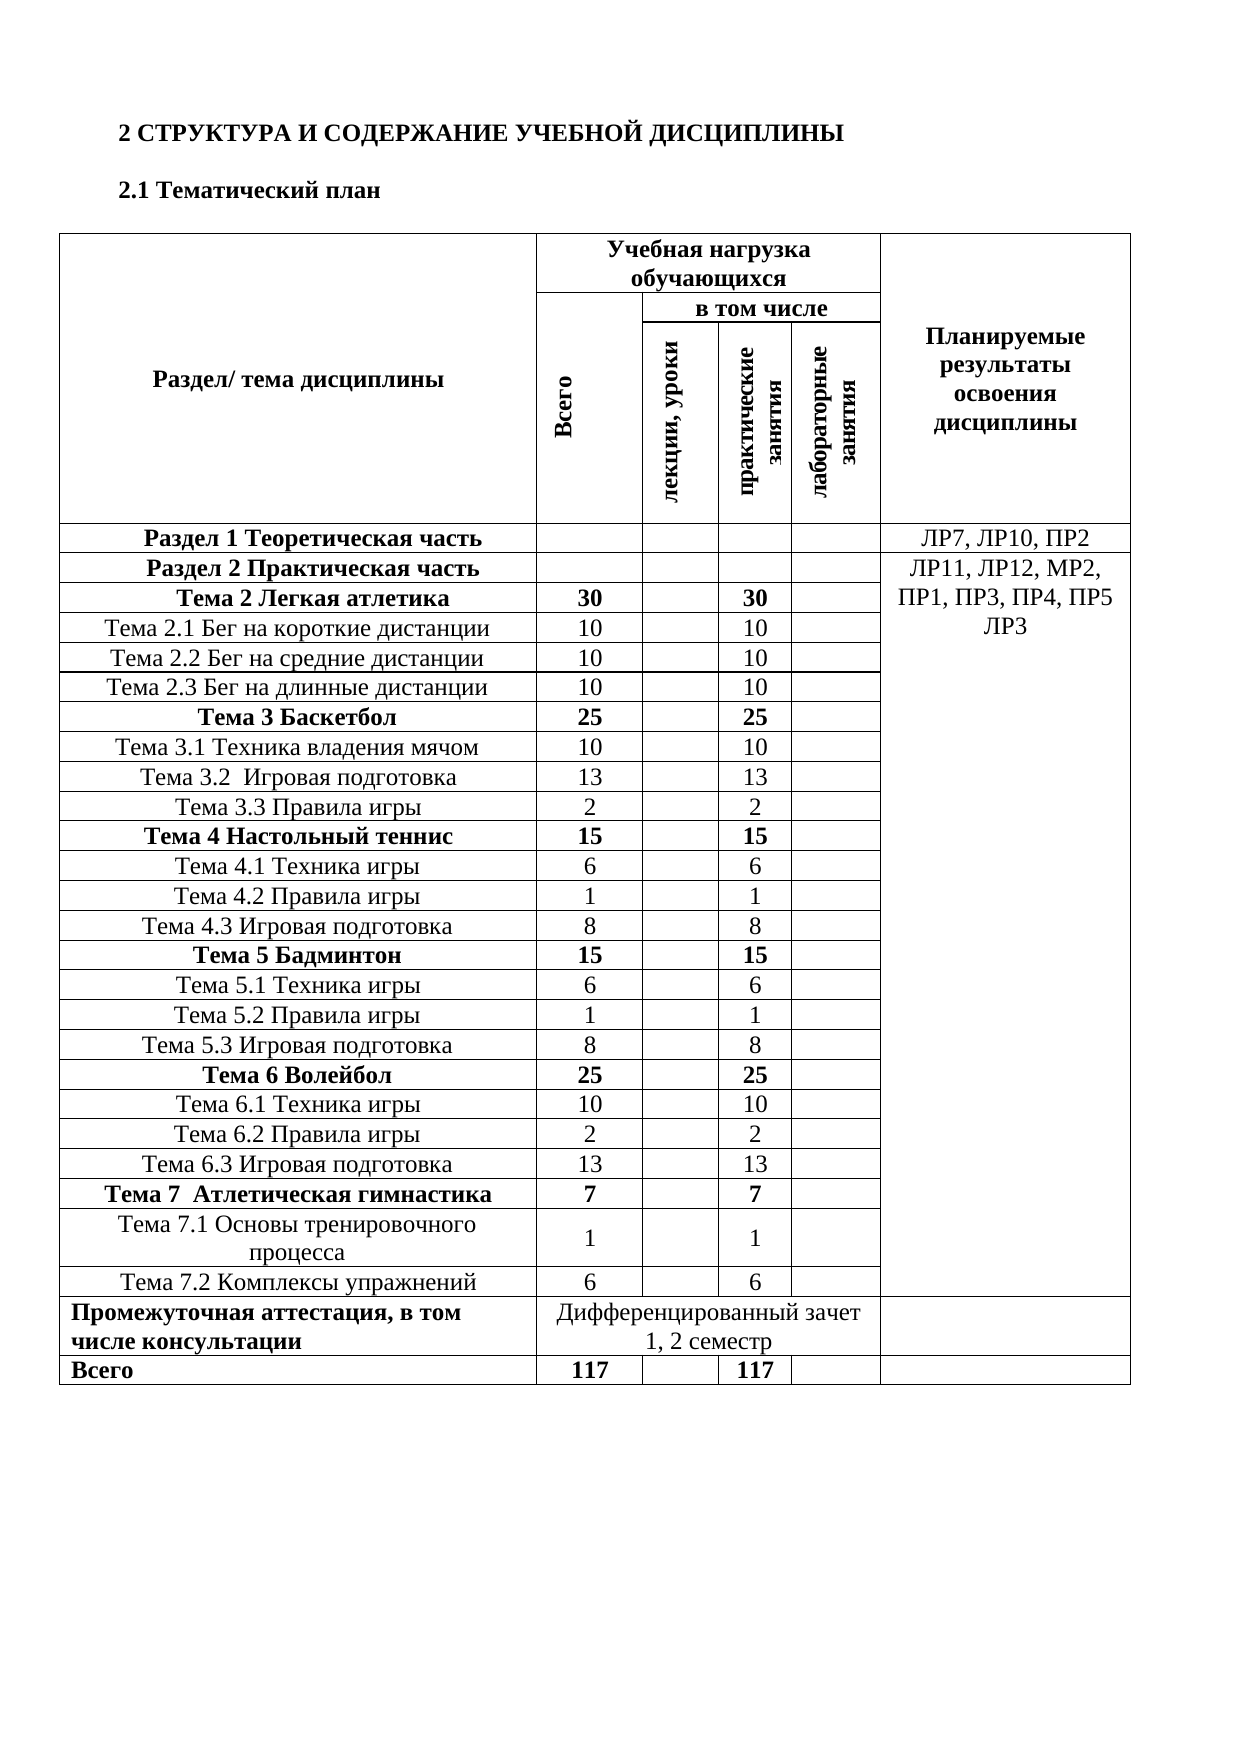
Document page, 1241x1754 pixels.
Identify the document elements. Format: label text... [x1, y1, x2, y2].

table_cell 2 [537, 1119, 642, 1148]
table_cell [643, 821, 718, 850]
text 2.1 Тематический план [59, 176, 1152, 204]
table_cell [643, 583, 718, 612]
table_cell 1 [719, 881, 791, 910]
table_cell 1 [719, 1000, 791, 1029]
text 2 СТРУКТУРА и содержание УЧЕБНОЙ ДИСЦИПЛИНЫ [59, 118, 1152, 147]
table_cell 13 [537, 762, 642, 791]
table_cell 8 [537, 1030, 642, 1059]
table_cell [792, 792, 880, 820]
table_cell лекции, уроки [643, 323, 718, 522]
table_cell 30 [537, 583, 642, 612]
table_cell [792, 881, 880, 910]
table_cell 15 [537, 821, 642, 850]
table_cell 1 [719, 1209, 791, 1266]
table_cell 6 [537, 970, 642, 999]
table_header Раздел/ тема дисциплины [60, 234, 536, 522]
table_cell Дифференцированный зачет 1, 2 семестр [537, 1297, 880, 1354]
table_cell Всего [60, 1356, 536, 1384]
table_cell [643, 1030, 718, 1059]
table_cell 10 [537, 643, 642, 671]
table_cell [643, 732, 718, 761]
table_cell Тема 7 Атлетическая гимнастика [60, 1179, 536, 1208]
table_cell [792, 970, 880, 999]
table_cell 10 [537, 1090, 642, 1118]
table_cell [792, 673, 880, 701]
table_cell [792, 1000, 880, 1029]
table_cell 117 [719, 1356, 791, 1384]
table_cell [719, 524, 791, 552]
table_cell Тема 6.1 Техника игры [60, 1090, 536, 1118]
table_cell 13 [537, 1149, 642, 1178]
table_cell 1 [537, 1000, 642, 1029]
table_cell [643, 524, 718, 552]
table_cell [792, 702, 880, 731]
table_cell [643, 1090, 718, 1118]
table_cell 6 [537, 1267, 642, 1296]
table_header Учебная нагрузка обучающихся [537, 234, 880, 292]
table_cell 2 [719, 1119, 791, 1148]
table_cell 117 [537, 1356, 642, 1384]
table_cell [792, 941, 880, 969]
table_cell 8 [537, 911, 642, 939]
table_cell 1 [537, 1209, 642, 1266]
table_cell [792, 1267, 880, 1296]
table_cell [792, 821, 880, 850]
table_cell Тема 3 Баскетбол [60, 702, 536, 731]
table_cell Тема 7.2 Комплексы упражнений [60, 1267, 536, 1296]
table_cell [643, 792, 718, 820]
table_cell [792, 1179, 880, 1208]
table_cell [643, 970, 718, 999]
table_cell 25 [719, 1060, 791, 1088]
table_cell Тема 6.3 Игровая подготовка [60, 1149, 536, 1178]
table_cell 10 [719, 1090, 791, 1118]
table_cell 6 [719, 970, 791, 999]
table_cell 13 [719, 1149, 791, 1178]
table_cell [792, 1356, 880, 1384]
table_cell [643, 1149, 718, 1178]
table_cell 25 [537, 1060, 642, 1088]
table_cell [792, 1090, 880, 1118]
table_cell [792, 613, 880, 642]
table_cell Тема 4 Настольный теннис [60, 821, 536, 850]
table_cell Промежуточная аттестация, в том числе консультации [60, 1297, 536, 1354]
table_cell [643, 1209, 718, 1266]
table_cell [643, 1179, 718, 1208]
table_cell Тема 6 Волейбол [60, 1060, 536, 1088]
table_cell Всего [537, 293, 642, 522]
table_cell 8 [719, 1030, 791, 1059]
table_cell [792, 1119, 880, 1148]
table_cell Тема 4.3 Игровая подготовка [60, 911, 536, 939]
table_cell 30 [719, 583, 791, 612]
table_cell [792, 732, 880, 761]
table_cell [792, 1060, 880, 1088]
table_cell 10 [537, 613, 642, 642]
table_cell 10 [719, 673, 791, 701]
table_cell ЛР7, ЛР10, ПР2 [881, 524, 1130, 552]
table_cell [643, 643, 718, 671]
table_cell [643, 673, 718, 701]
table_cell 10 [537, 732, 642, 761]
table_cell Раздел 1 Теоретическая часть [60, 524, 536, 552]
table_cell Тема 5.2 Правила игры [60, 1000, 536, 1029]
table_cell [643, 911, 718, 939]
table_cell [792, 1209, 880, 1266]
table_cell Тема 3.1 Техника владения мячом [60, 732, 536, 761]
table_cell [792, 583, 880, 612]
table_cell [643, 941, 718, 969]
table_cell [643, 1060, 718, 1088]
table_cell Тема 7.1 Основы тренировочного процесса [60, 1209, 536, 1266]
table_cell [719, 553, 791, 582]
table_cell Тема 2.3 Бег на длинные дистанции [60, 673, 536, 701]
table_cell 25 [537, 702, 642, 731]
table_cell в том числе [643, 293, 880, 321]
table_cell 2 [719, 792, 791, 820]
table_cell 7 [537, 1179, 642, 1208]
table_cell Тема 2 Легкая атлетика [60, 583, 536, 612]
table_cell 15 [537, 941, 642, 969]
table_cell [643, 553, 718, 582]
table_cell [881, 1356, 1130, 1384]
table_cell 2 [537, 792, 642, 820]
table_cell [792, 851, 880, 880]
table_cell [537, 524, 642, 552]
table_cell 7 [719, 1179, 791, 1208]
table_cell 10 [719, 732, 791, 761]
table_cell [792, 1149, 880, 1178]
table_cell Раздел 2 Практическая часть [60, 553, 536, 582]
table_cell [792, 643, 880, 671]
table_cell Тема 3.2 Игровая подготовка [60, 762, 536, 791]
table_cell 25 [719, 702, 791, 731]
table_cell [643, 1000, 718, 1029]
table_cell 10 [537, 673, 642, 701]
table_cell лабораторные занятия [792, 323, 880, 522]
table_cell [792, 911, 880, 939]
table_cell 8 [719, 911, 791, 939]
table_cell 6 [719, 851, 791, 880]
table_cell Тема 5.1 Техника игры [60, 970, 536, 999]
table_cell Тема 2.1 Бег на короткие дистанции [60, 613, 536, 642]
table_cell [643, 881, 718, 910]
table_cell [643, 851, 718, 880]
table_cell [792, 1030, 880, 1059]
table_cell 10 [719, 643, 791, 671]
table_cell Тема 4.2 Правила игры [60, 881, 536, 910]
table_cell [792, 524, 880, 552]
table_cell 13 [719, 762, 791, 791]
table_cell [792, 762, 880, 791]
table_cell [881, 1297, 1130, 1354]
table_cell [643, 613, 718, 642]
table_cell 1 [537, 881, 642, 910]
table_cell 10 [719, 613, 791, 642]
table_cell ЛР11, ЛР12, МР2, ПР1, ПР3, ПР4, ПР5 ЛР3 [881, 553, 1130, 1296]
table_header Планируемые результаты освоения дисциплины [881, 234, 1130, 522]
table_cell [643, 1267, 718, 1296]
table_cell Тема 3.3 Правила игры [60, 792, 536, 820]
table_cell практические занятия [719, 323, 791, 522]
table_cell Тема 5 Бадминтон [60, 941, 536, 969]
table_cell 6 [537, 851, 642, 880]
table_cell [537, 553, 642, 582]
table_cell Тема 4.1 Техника игры [60, 851, 536, 880]
table_cell 6 [719, 1267, 791, 1296]
table_cell 15 [719, 941, 791, 969]
table_cell 15 [719, 821, 791, 850]
table_cell Тема 2.2 Бег на средние дистанции [60, 643, 536, 671]
table_cell [643, 702, 718, 731]
table_cell [643, 1356, 718, 1384]
table_cell [643, 762, 718, 791]
table_cell Тема 5.3 Игровая подготовка [60, 1030, 536, 1059]
table_cell Тема 6.2 Правила игры [60, 1119, 536, 1148]
table_cell [792, 553, 880, 582]
table_cell [643, 1119, 718, 1148]
